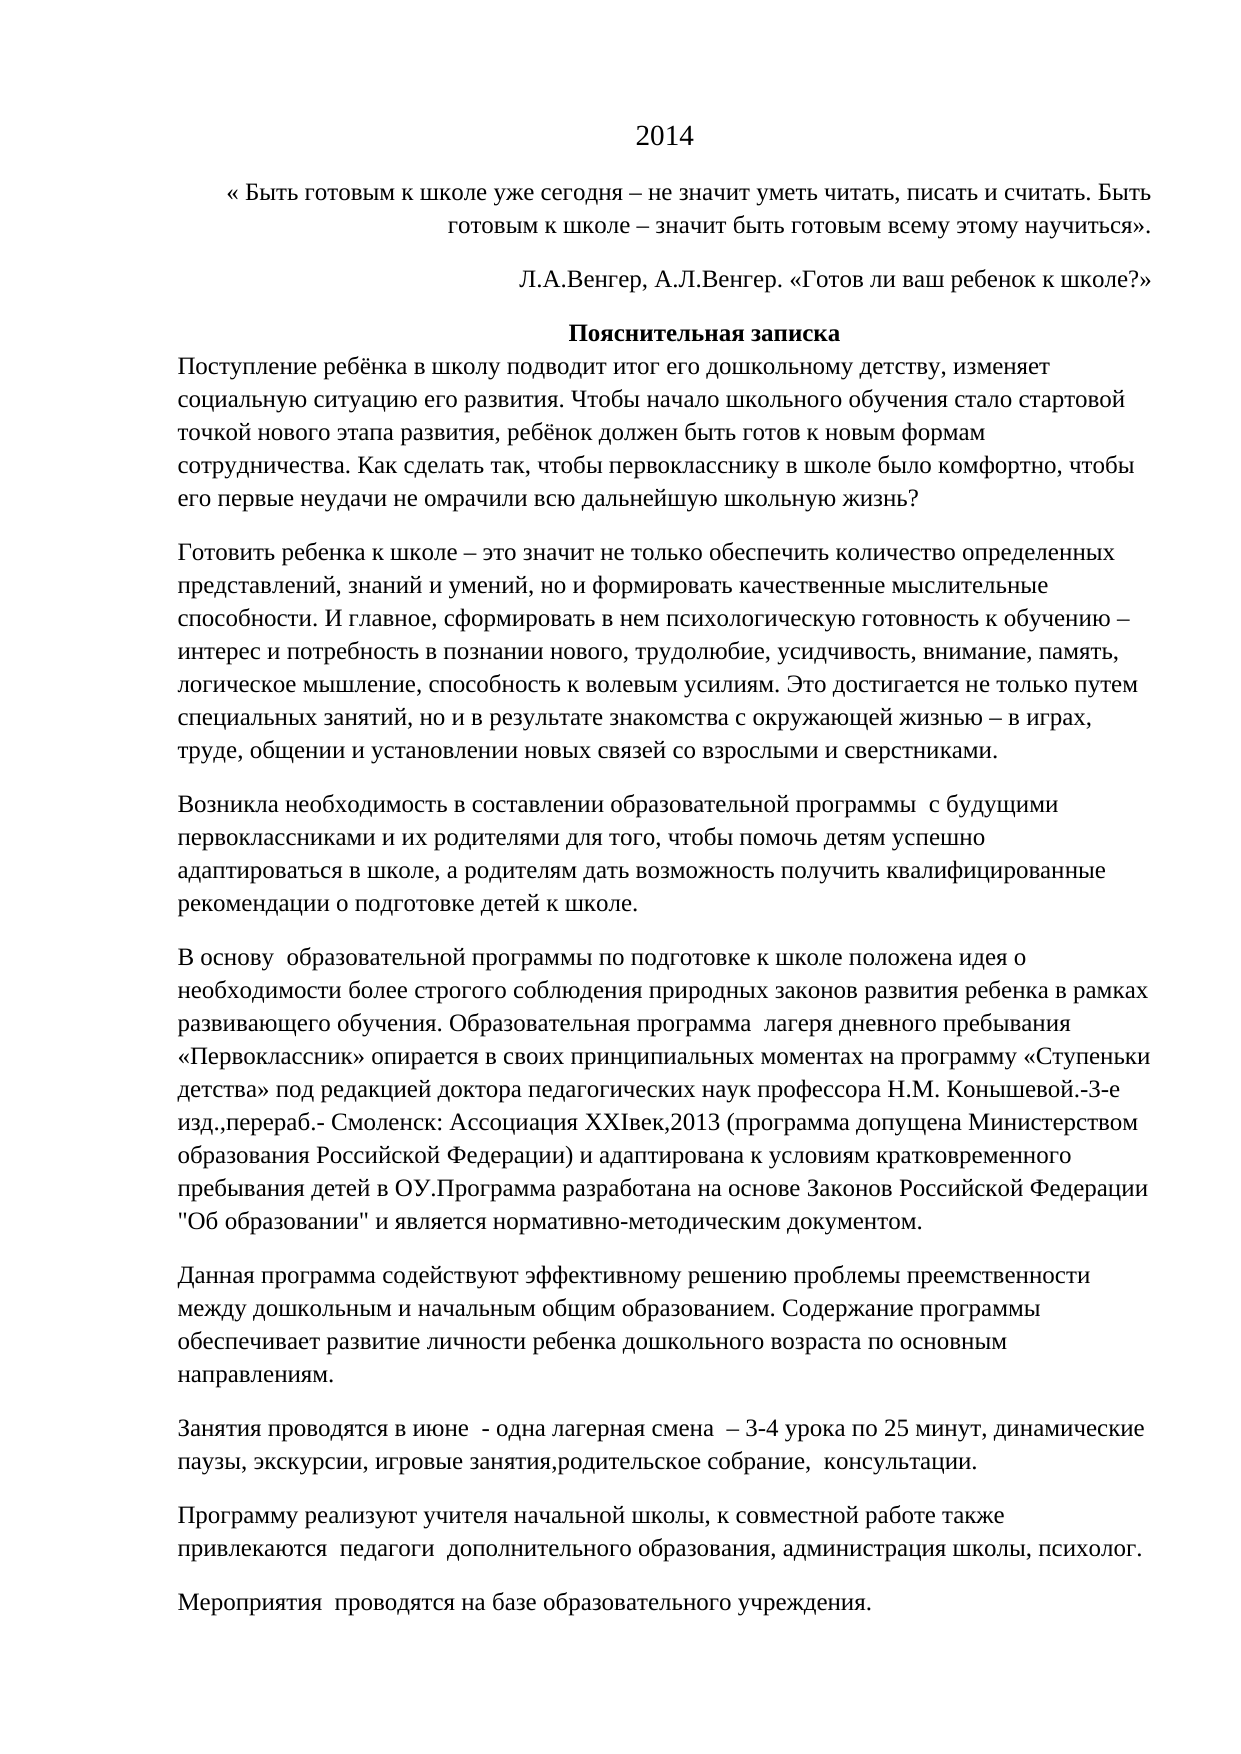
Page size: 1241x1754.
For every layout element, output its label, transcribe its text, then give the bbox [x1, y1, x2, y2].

text Л.А.Венгер, А.Л.Венгер. «Готов ли ваш ребенок к школе?» [177, 264, 1152, 293]
text Программу реализуют учителя начальной школы, к совместной работе также привлекаются педагоги дополнительного образования, администрация школы, психолог. [177, 1500, 1152, 1562]
text Возникла необходимость в составлении образовательной программы с будущими первоклассниками и их родителями для того, чтобы помочь детям успешно адаптироваться в школе, а родителям дать возможность получить квалифицированные рекомендации о подготовке детей к школе. [177, 789, 1152, 917]
text « Быть готовым к школе уже сегодня – не значит уметь читать, писать и считать. Быть готовым к школе – значит быть готовым всему этому научиться». [177, 177, 1152, 239]
text Мероприятия проводятся на базе образовательного учреждения. [177, 1587, 1152, 1616]
text 2014 [177, 118, 1152, 152]
text Занятия проводятся в июне - одна лагерная смена – 3-4 урока по 25 минут, динамические паузы, экскурсии, игровые занятия,родительское собрание, консультации. [177, 1413, 1152, 1475]
text Данная программа содействуют эффективному решению проблемы преемственности между дошкольным и начальным общим образованием. Содержание программы обеспечивает развитие личности ребенка дошкольного возраста по основным направлениям. [177, 1260, 1152, 1388]
text В основу образовательной программы по подготовке к школе положена идея о необходимости более строгого соблюдения природных законов развития ребенка в рамках развивающего обучения. Образовательная программа лагеря дневного пребывания «Первоклассник» опирается в своих принципиальных моментах на программу «Ступеньки детства» под редакцией доктора педагогических наук профессора Н.М. Конышевой.-3-е изд.,перераб.- Смоленск: Ассоциация XXIвек,2013 (программа допущена Министерством образования Российской Федерации) и адаптирована к условиям кратковременного пребывания детей в ОУ.Программа разработана на основе Законов Российской Федерации "Об образовании" и является нормативно-методическим документом. [177, 942, 1152, 1235]
text Готовить ребенка к школе – это значит не только обеспечить количество определенных представлений, знаний и умений, но и формировать качественные мыслительные способности. И главное, сформировать в нем психологическую готовность к обучению – интерес и потребность в познании нового, трудолюбие, усидчивость, внимание, память, логическое мышление, способность к волевым усилиям. Это достигается не только путем специальных занятий, но и в результате знакомства с окружающей жизнью – в играх, труде, общении и установлении новых связей со взрослыми и сверстниками. [177, 537, 1152, 764]
text Поступление ребёнка в школу подводит итог его дошкольному детству, изменяет социальную ситуацию его развития. Чтобы начало школьного обучения стало стартовой точкой нового этапа развития, ребёнок должен быть готов к новым формам сотрудничества. Как сделать так, чтобы первокласснику в школе было комфортно, чтобы его первые неудачи не омрачили всю дальнейшую школьную жизнь? [177, 351, 1152, 512]
subtitle Пояснительная записка [177, 318, 1231, 347]
